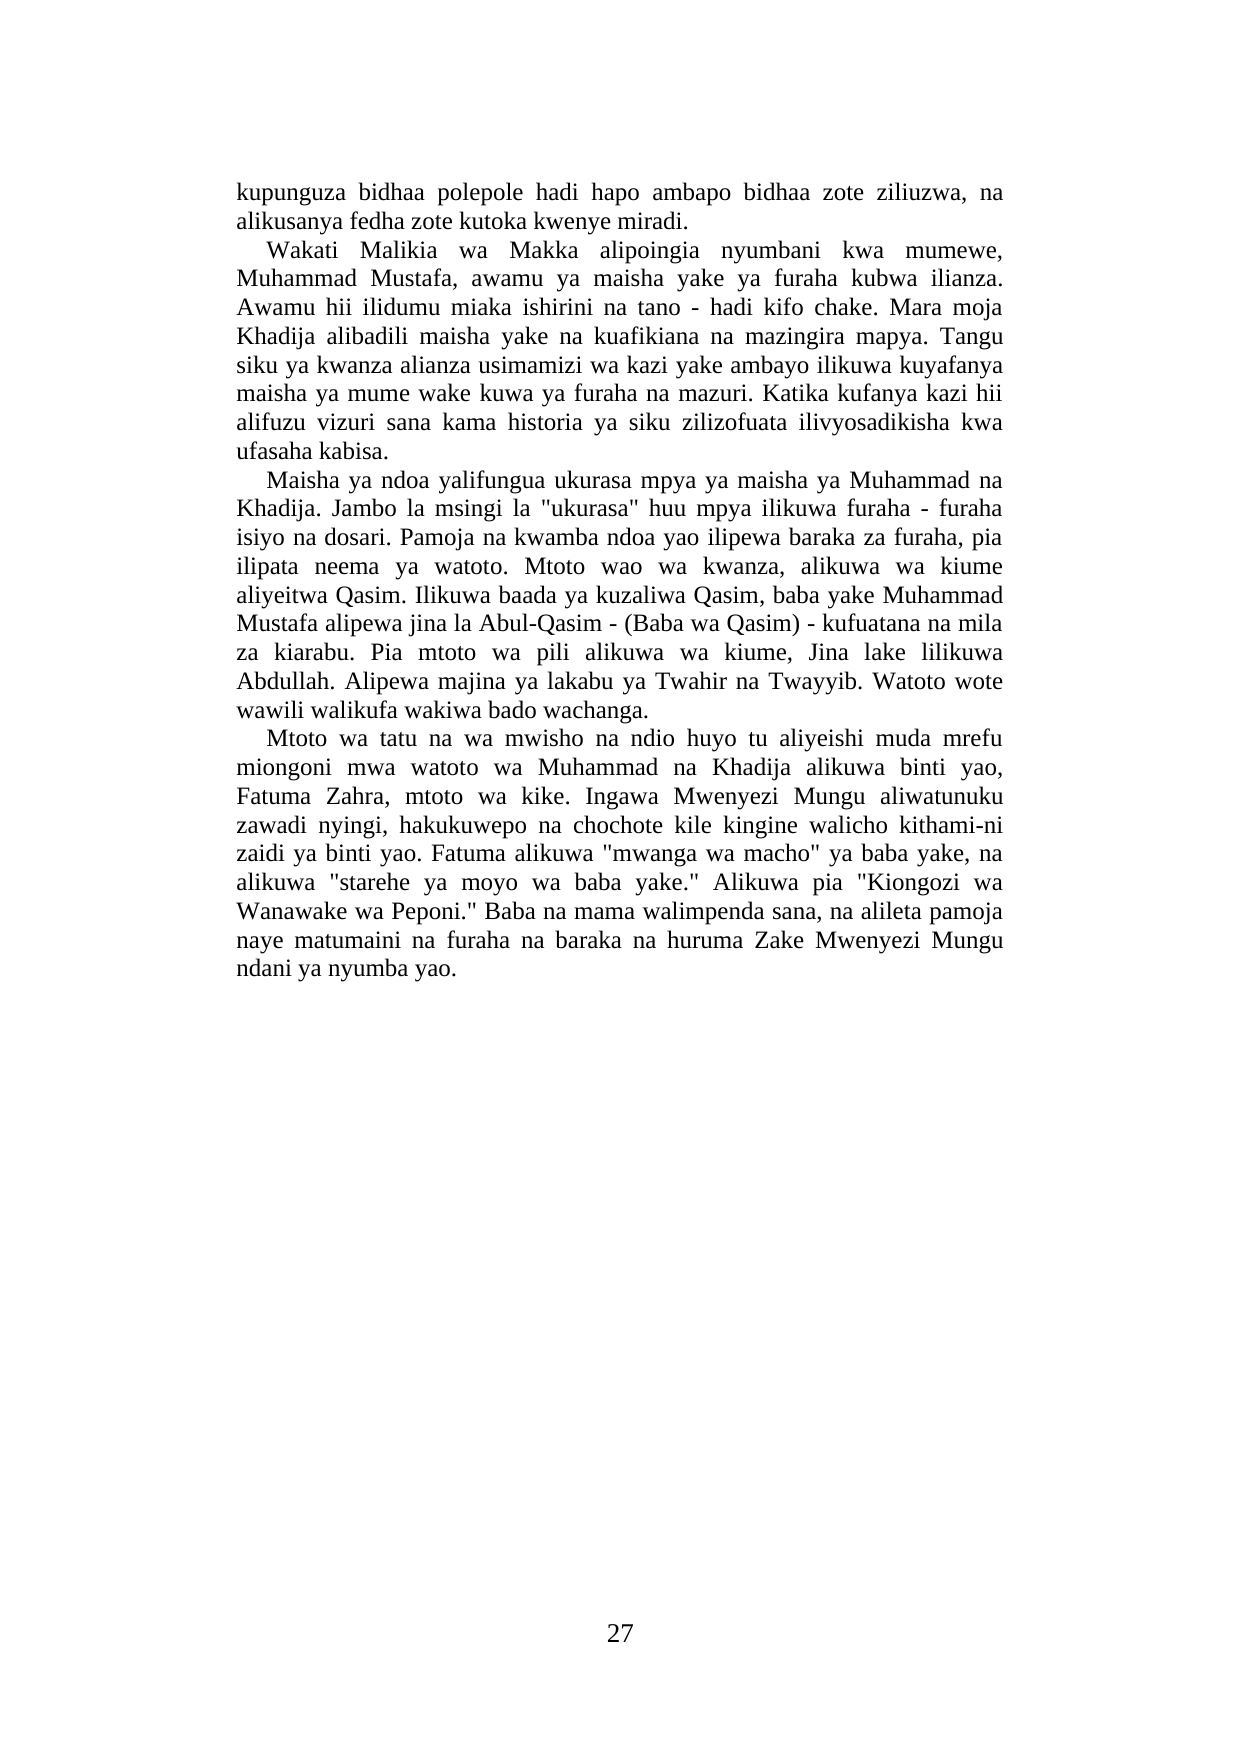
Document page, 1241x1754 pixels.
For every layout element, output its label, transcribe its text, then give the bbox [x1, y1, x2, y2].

text Wakati Malikia wa Makka alipoingia nyumbani kwa mumewe, Muhammad Mustafa, awamu ya maisha yake ya furaha kubwa ilianza. Awamu hii ilidumu miaka ishirini na tano - hadi kifo chake. Mara moja Khadija alibadili maisha yake na kuafikiana na mazingira mapya. Tangu siku ya kwanza alianza usimamizi wa kazi yake ambayo ilikuwa kuyafanya maisha ya mume wake kuwa ya furaha na mazuri. Katika kufanya kazi hii alifuzu vizuri sana kama historia ya siku zilizofuata ilivyosadikisha kwa ufasaha kabisa. [236, 235, 1004, 465]
text Mtoto wa tatu na wa mwisho na ndio huyo tu aliyeishi muda mrefu miongoni mwa watoto wa Muhammad na Khadija alikuwa binti yao, Fatuma Zahra, mtoto wa kike. Ingawa Mwenyezi Mungu aliwatunuku zawadi nyingi, hakukuwepo na chochote kile kingine walicho kithami-ni zaidi ya binti yao. Fatuma alikuwa "mwanga wa macho" ya baba yake, na alikuwa "starehe ya moyo wa baba yake." Alikuwa pia "Kiongozi wa Wanawake wa Peponi." Baba na mama walimpenda sana, na alileta pamoja naye matumaini na furaha na baraka na huruma Zake Mwenyezi Mungu ndani ya nyumba yao. [236, 723, 1004, 982]
text Maisha ya ndoa yalifungua ukurasa mpya ya maisha ya Muhammad na Khadija. Jambo la msingi la "ukurasa" huu mpya ilikuwa furaha - furaha isiyo na dosari. Pamoja na kwamba ndoa yao ilipewa baraka za furaha, pia ilipata neema ya watoto. Mtoto wao wa kwanza, alikuwa wa kiume aliyeitwa Qasim. Ilikuwa baada ya kuzaliwa Qasim, baba yake Muhammad Mustafa alipewa jina la Abul-Qasim - (Baba wa Qasim) - kufuatana na mila za kiarabu. Pia mtoto wa pili alikuwa wa kiume, Jina lake lilikuwa Abdullah. Alipewa majina ya lakabu ya Twahir na Twayyib. Watoto wote wawili walikufa wakiwa bado wachanga. [236, 465, 1004, 723]
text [236, 177, 1004, 235]
